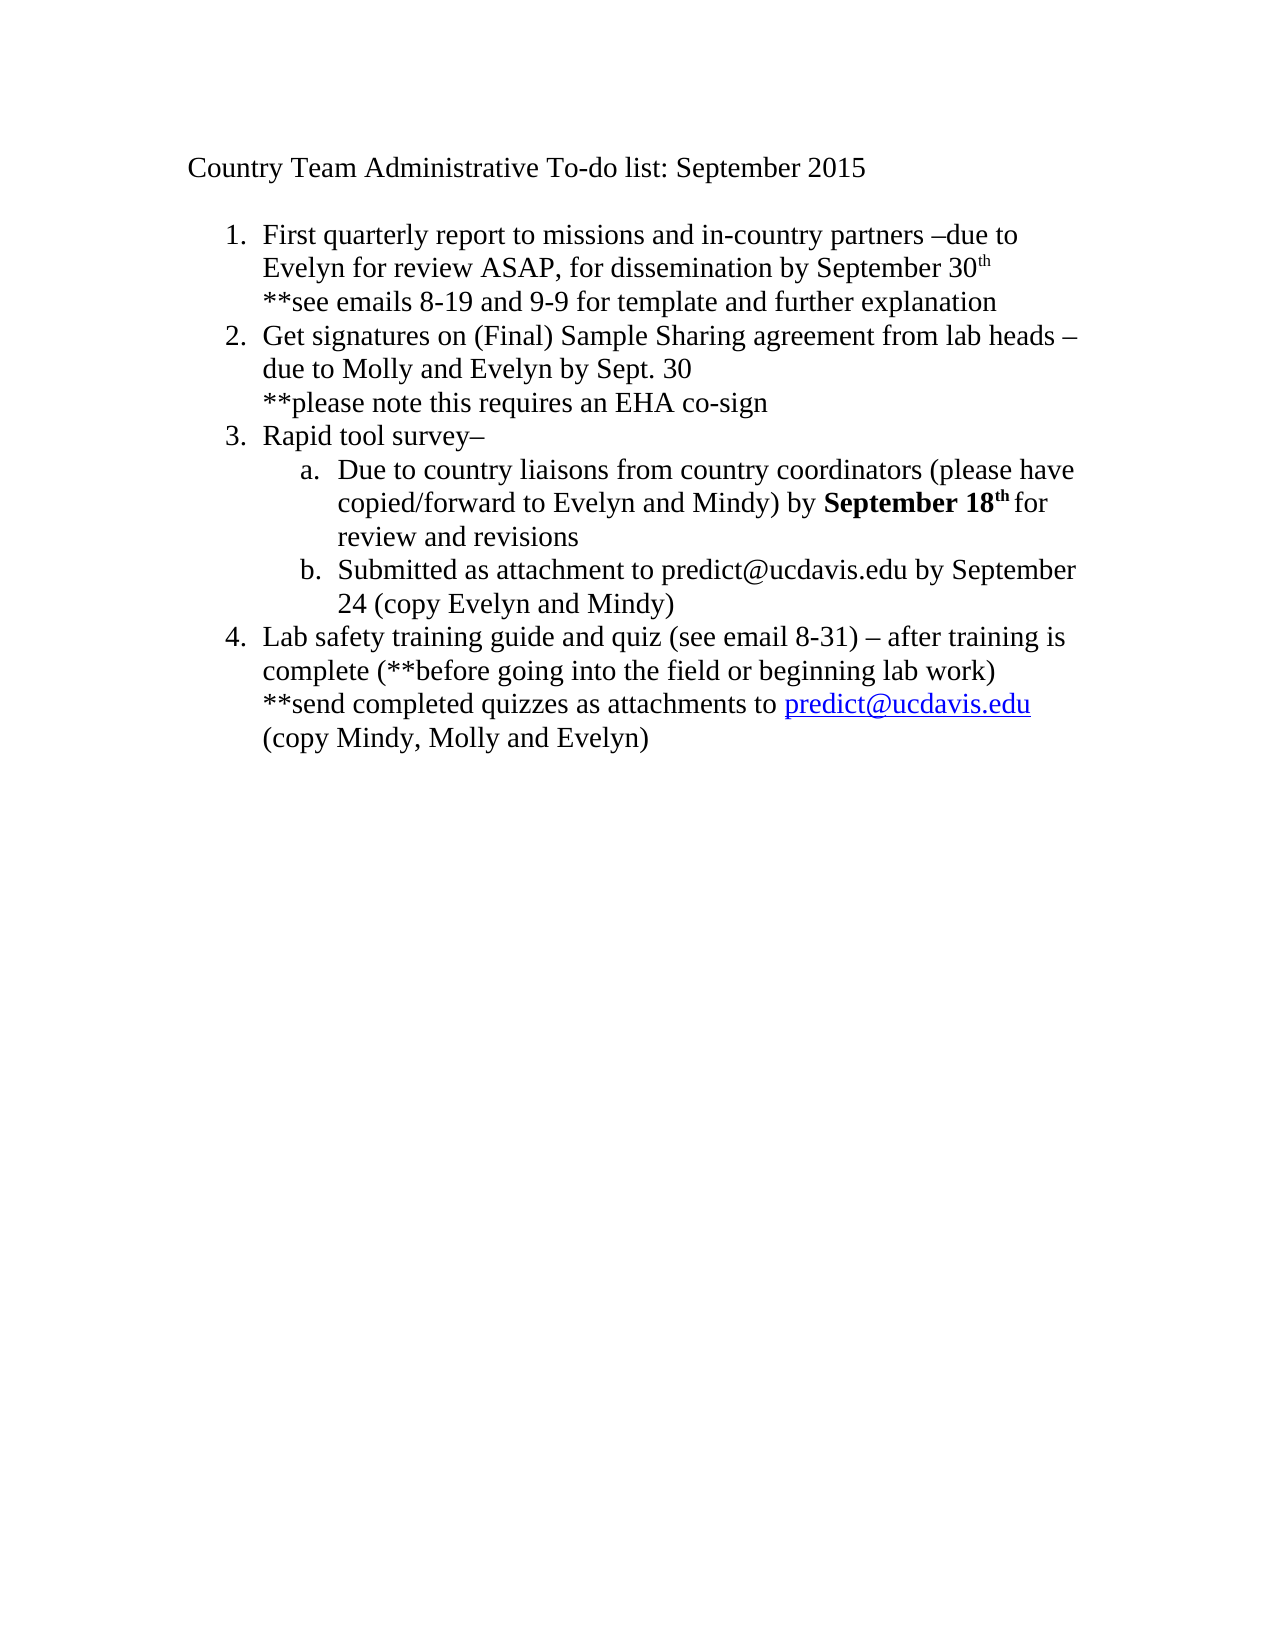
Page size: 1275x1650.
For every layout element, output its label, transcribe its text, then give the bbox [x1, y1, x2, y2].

list **please note this requires an EHA co-sign [262, 385, 1087, 418]
list Rapid tool survey– [225, 418, 1087, 452]
list **see emails 8-19 and 9-9 for template and further explanation [262, 284, 1087, 318]
text Country Team Administrative To-do list: September 2015 [187, 150, 1087, 183]
list Lab safety training guide and quiz (see email 8-31) – after training is complete (**before going into the field or beginning lab work) [225, 619, 1087, 687]
list Submitted as attachment to predict@ucdavis.edu by September 24 (copy Evelyn and Mindy) [300, 552, 1087, 619]
list Due to country liaisons from country coordinators (please have copied/forward to Evelyn and Mindy) by September 18th for review and revisions [300, 452, 1087, 552]
list Get signatures on (Final) Sample Sharing agreement from lab heads – due to Molly and Evelyn by Sept. 30 [225, 318, 1087, 385]
list First quarterly report to missions and in-country partners –due to Evelyn for review ASAP, for dissemination by September 30th [225, 217, 1087, 284]
list **send completed quizzes as attachments to predict@ucdavis.edu (copy Mindy, Molly and Evelyn) [262, 687, 1087, 754]
